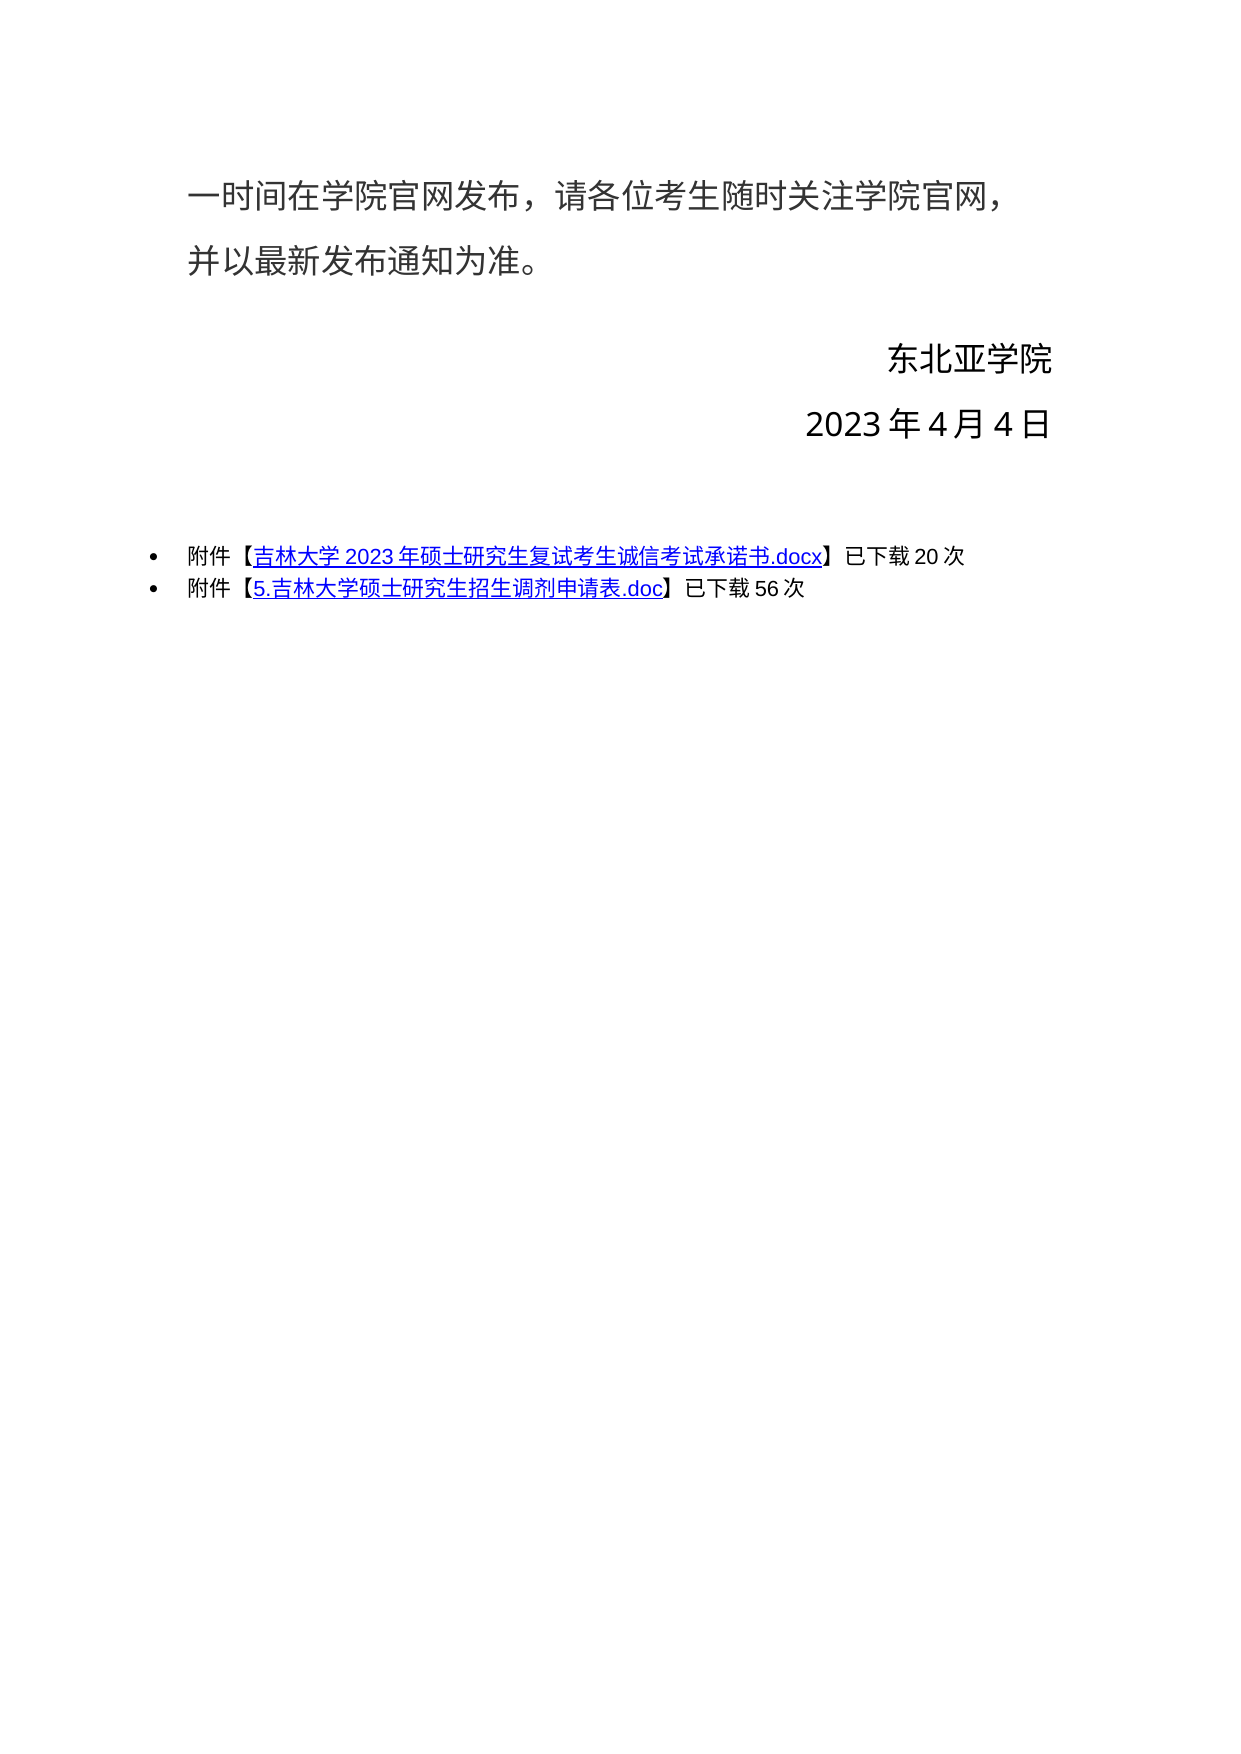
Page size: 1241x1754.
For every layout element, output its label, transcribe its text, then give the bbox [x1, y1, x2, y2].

text 东北亚学院 [187, 324, 1053, 389]
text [187, 162, 1053, 292]
list 附件【5.吉林大学硕士研究生招生调剂申请表.doc】已下载56次 [150, 571, 1053, 603]
list 附件【吉林大学2023年硕士研究生复试考生诚信考试承诺书.docx】已下载20次 [150, 538, 1053, 571]
text 2023年4月4日 [187, 389, 1053, 454]
